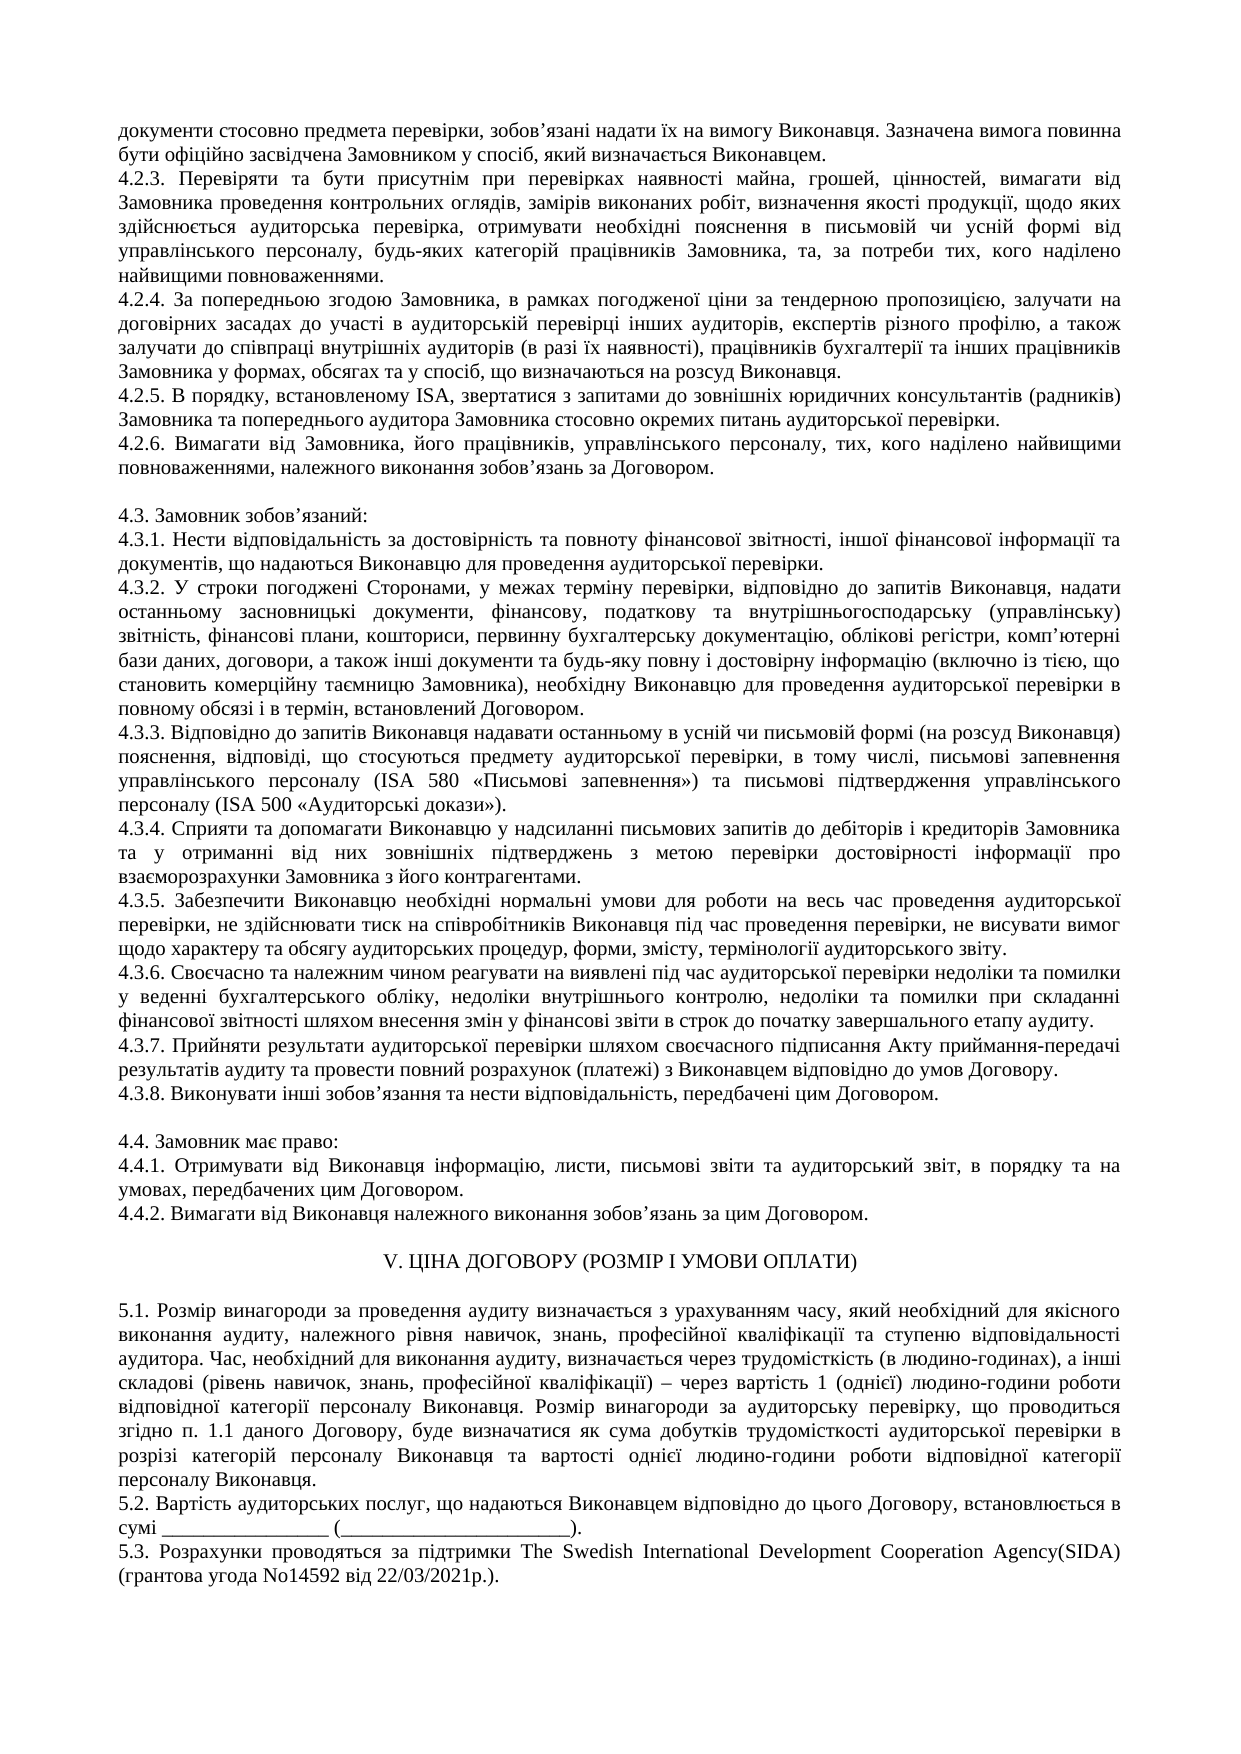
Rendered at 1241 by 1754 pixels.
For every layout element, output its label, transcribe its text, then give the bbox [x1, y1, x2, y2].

text 4.3.2. У строки погоджені Сторонами, у межах терміну перевірки, відповідно до запитів Виконавця, надати останньому засновницькі документи, фінансову, податкову та внутрішньогосподарську (управлінську) звітність, фінансові плани, кошториси, первинну бухгалтерську документацію, облікові регістри, комп’ютерні бази даних, договори, а також інші документи та будь-яку повну і достовірну інформацію (включно із тією, що становить комерційну таємницю Замовника), необхідну Виконавцю для проведення аудиторської перевірки в повному обсязі і в термін, встановлений Договором. [118, 575, 1122, 720]
text 5.1. Розмір винагороди за проведення аудиту визначається з урахуванням часу, який необхідний для якісного виконання аудиту, належного рівня навичок, знань, професійної кваліфікації та ступеню відповідальності аудитора. Час, необхідний для виконання аудиту, визначається через трудомісткість (в людино-годинах), а інші складові (рівень навичок, знань, професійної кваліфікації) – через вартість 1 (однієї) людино-години роботи відповідної категорії персоналу Виконавця. Розмір винагороди за аудиторську перевірку, що проводиться згідно п. 1.1 даного Договору, буде визначатися як сума добутків трудомісткості аудиторської перевірки в розрізі категорій персоналу Виконавця та вартості однієї людино-години роботи відповідної категорії персоналу Виконавця. [118, 1298, 1122, 1491]
text 4.2.4. За попередньою згодою Замовника, в рамках погодженої ціни за тендерною пропозицією, залучати на договірних засадах до участі в аудиторській перевірці інших аудиторів, експертів різного профілю, а також залучати до співпраці внутрішніх аудиторів (в разі їх наявності), працівників бухгалтерії та інших працівників Замовника у формах, обсягах та у спосіб, що визначаються на розсуд Виконавця. [118, 287, 1122, 383]
text 5.2. Вартість аудиторських послуг, що надаються Виконавцем відповідно до цього Договору, встановлюється в сумі ________________ (______________________). [118, 1491, 1122, 1539]
text 4.2.3. Перевіряти та бути присутнім при перевірках наявності майна, грошей, цінностей, вимагати від Замовника проведення контрольних оглядів, замірів виконаних робіт, визначення якості продукції, щодо яких здійснюється аудиторська перевірка, отримувати необхідні пояснення в письмовій чи усній формі від управлінського персоналу, будь-яких категорій працівників Замовника, та, за потреби тих, кого наділено найвищими повноваженнями. [118, 166, 1122, 287]
text 4.3.3. Відповідно до запитів Виконавця надавати останньому в усній чи письмовій формі (на розсуд Виконавця) пояснення, відповіді, що стосуються предмету аудиторської перевірки, в тому числі, письмові запевнення управлінського персоналу (ISA 580 «Письмові запевнення») та письмові підтвердження управлінського персоналу (ISA 500 «Аудиторські докази»). [118, 720, 1122, 816]
text 4.4.2. Вимагати від Виконавця належного виконання зобов’язань за цим Договором. [118, 1201, 1122, 1225]
text 4.2.6. Вимагати від Замовника, його працівників, управлінського персоналу, тих, кого наділено найвищими повноваженнями, належного виконання зобов’язань за Договором. [118, 431, 1122, 479]
text 4.3.8. Виконувати інші зобов’язання та нести відповідальність, передбачені цим Договором. [118, 1081, 1122, 1105]
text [118, 118, 1122, 166]
text 4.2.5. В порядку, встановленому ISA, звертатися з запитами до зовнішніх юридичних консультантів (радників) Замовника та попереднього аудитора Замовника стосовно окремих питань аудиторської перевірки. [118, 383, 1122, 431]
text V. ЦІНА ДОГОВОРУ (РОЗМІР І УМОВИ ОПЛАТИ) [118, 1249, 1122, 1273]
text 4.3.7. Прийняти результати аудиторської перевірки шляхом своєчасного підписання Акту приймання-передачі результатів аудиту та провести повний розрахунок (платежі) з Виконавцем відповідно до умов Договору. [118, 1032, 1122, 1081]
text 4.3.1. Нести відповідальність за достовірність та повноту фінансової звітності, іншої фінансової інформації та документів, що надаються Виконавцю для проведення аудиторської перевірки. [118, 527, 1122, 575]
text 4.3.4. Сприяти та допомагати Виконавцю у надсиланні письмових запитів до дебіторів і кредиторів Замовника та у отриманні від них зовнішніх підтверджень з метою перевірки достовірності інформації про взаєморозрахунки Замовника з його контрагентами. [118, 816, 1122, 888]
text 4.3. Замовник зобов’язаний: [118, 503, 1122, 527]
text 5.3. Розрахунки проводяться за підтримки The Swedish International Development Cooperation Agency(SIDA) (грантова угода No14592 від 22/03/2021р.). [118, 1539, 1122, 1587]
text 4.4.1. Отримувати від Виконавця інформацію, листи, письмові звіти та аудиторський звіт, в порядку та на умовах, передбачених цим Договором. [118, 1153, 1122, 1201]
text 4.3.5. Забезпечити Виконавцю необхідні нормальні умови для роботи на весь час проведення аудиторської перевірки, не здійснювати тиск на співробітників Виконавця під час проведення перевірки, не висувати вимог щодо характеру та обсягу аудиторських процедур, форми, змісту, термінології аудиторського звіту. [118, 888, 1122, 960]
text 4.3.6. Своєчасно та належним чином реагувати на виявлені під час аудиторської перевірки недоліки та помилки у веденні бухгалтерського обліку, недоліки внутрішнього контролю, недоліки та помилки при складанні фінансової звітності шляхом внесення змін у фінансові звіти в строк до початку завершального етапу аудиту. [118, 960, 1122, 1032]
text 4.4. Замовник має право: [118, 1129, 1122, 1153]
